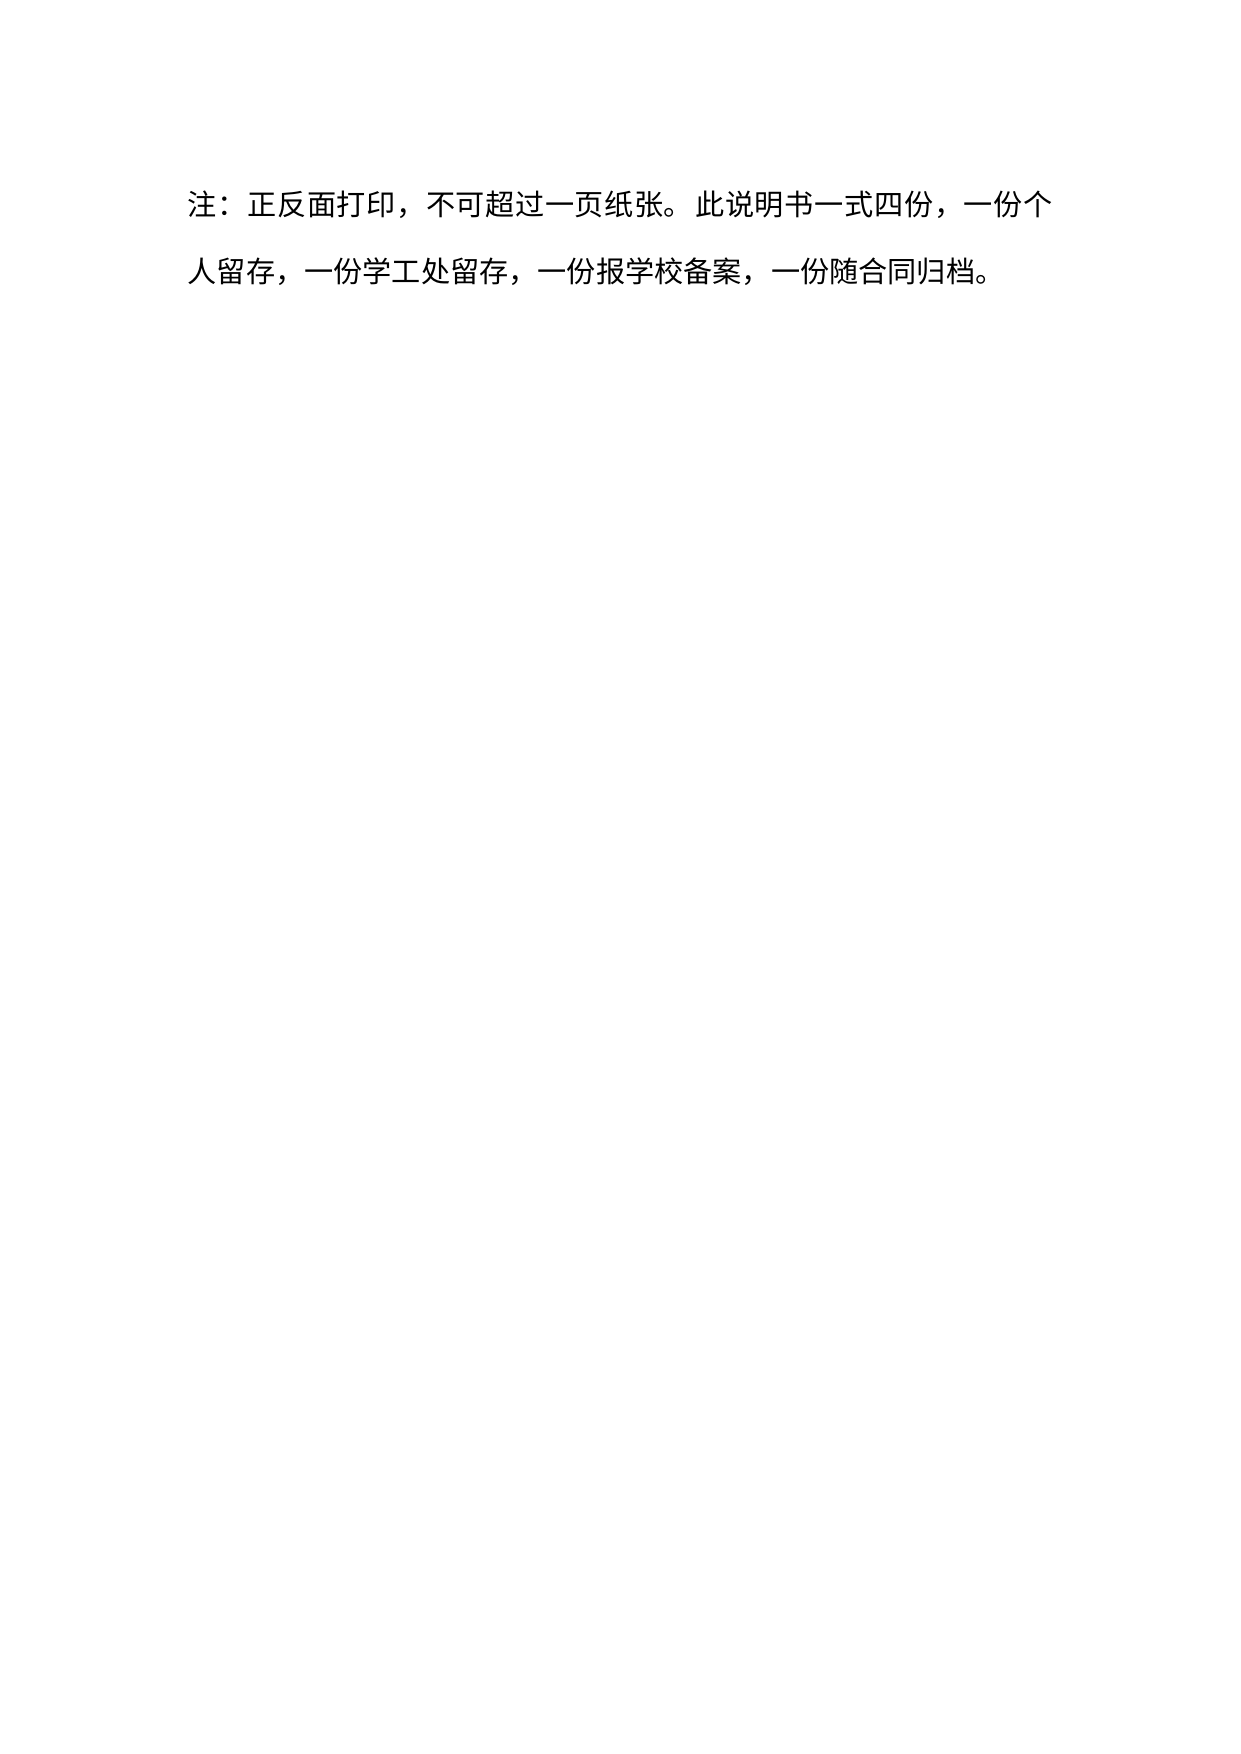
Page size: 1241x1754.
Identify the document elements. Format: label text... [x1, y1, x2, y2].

text 注：正反面打印，不可超过一页纸张。此说明书一式四份，一份个人留存，一份学工处留存，一份报学校备案，一份随合同归档。 [187, 162, 1053, 295]
